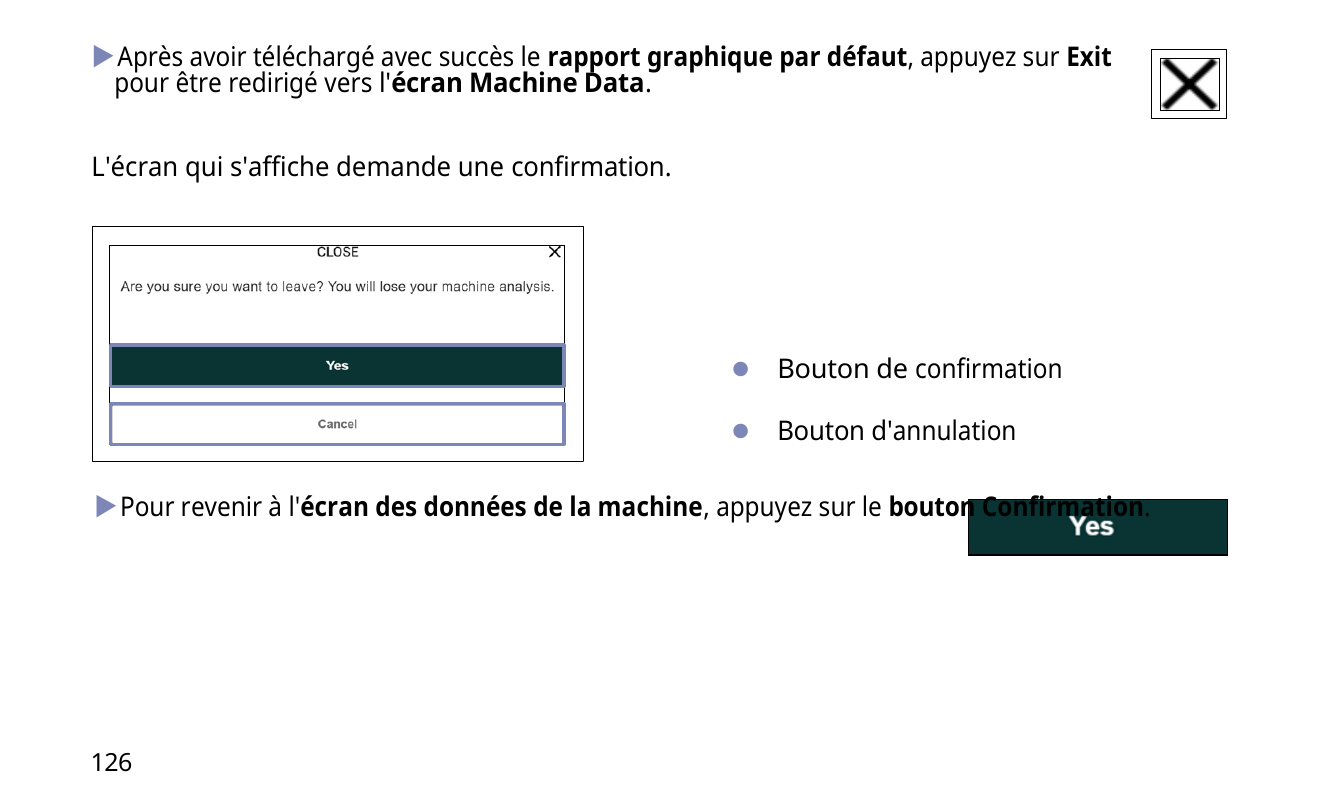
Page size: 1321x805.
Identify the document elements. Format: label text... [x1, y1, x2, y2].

list Bouton de confirmation [731, 350, 1258, 387]
text L'écran qui s'affiche demande une confirmation. [91, 148, 1258, 185]
picture [110, 246, 564, 343]
list Après avoir téléchargé avec succès le rapport graphique par défaut, appuyez sur Exit pour être redirigé vers l'écran Machine Data. [91, 45, 1133, 100]
list Bouton d'annulation [731, 411, 1258, 448]
list Pour revenir à l'écran des données de la machine, appuyez sur le bouton Confirmation. [94, 488, 1258, 525]
picture [110, 388, 564, 402]
picture [1161, 59, 1219, 110]
picture [969, 525, 1227, 554]
picture [112, 347, 562, 385]
picture [112, 405, 562, 443]
